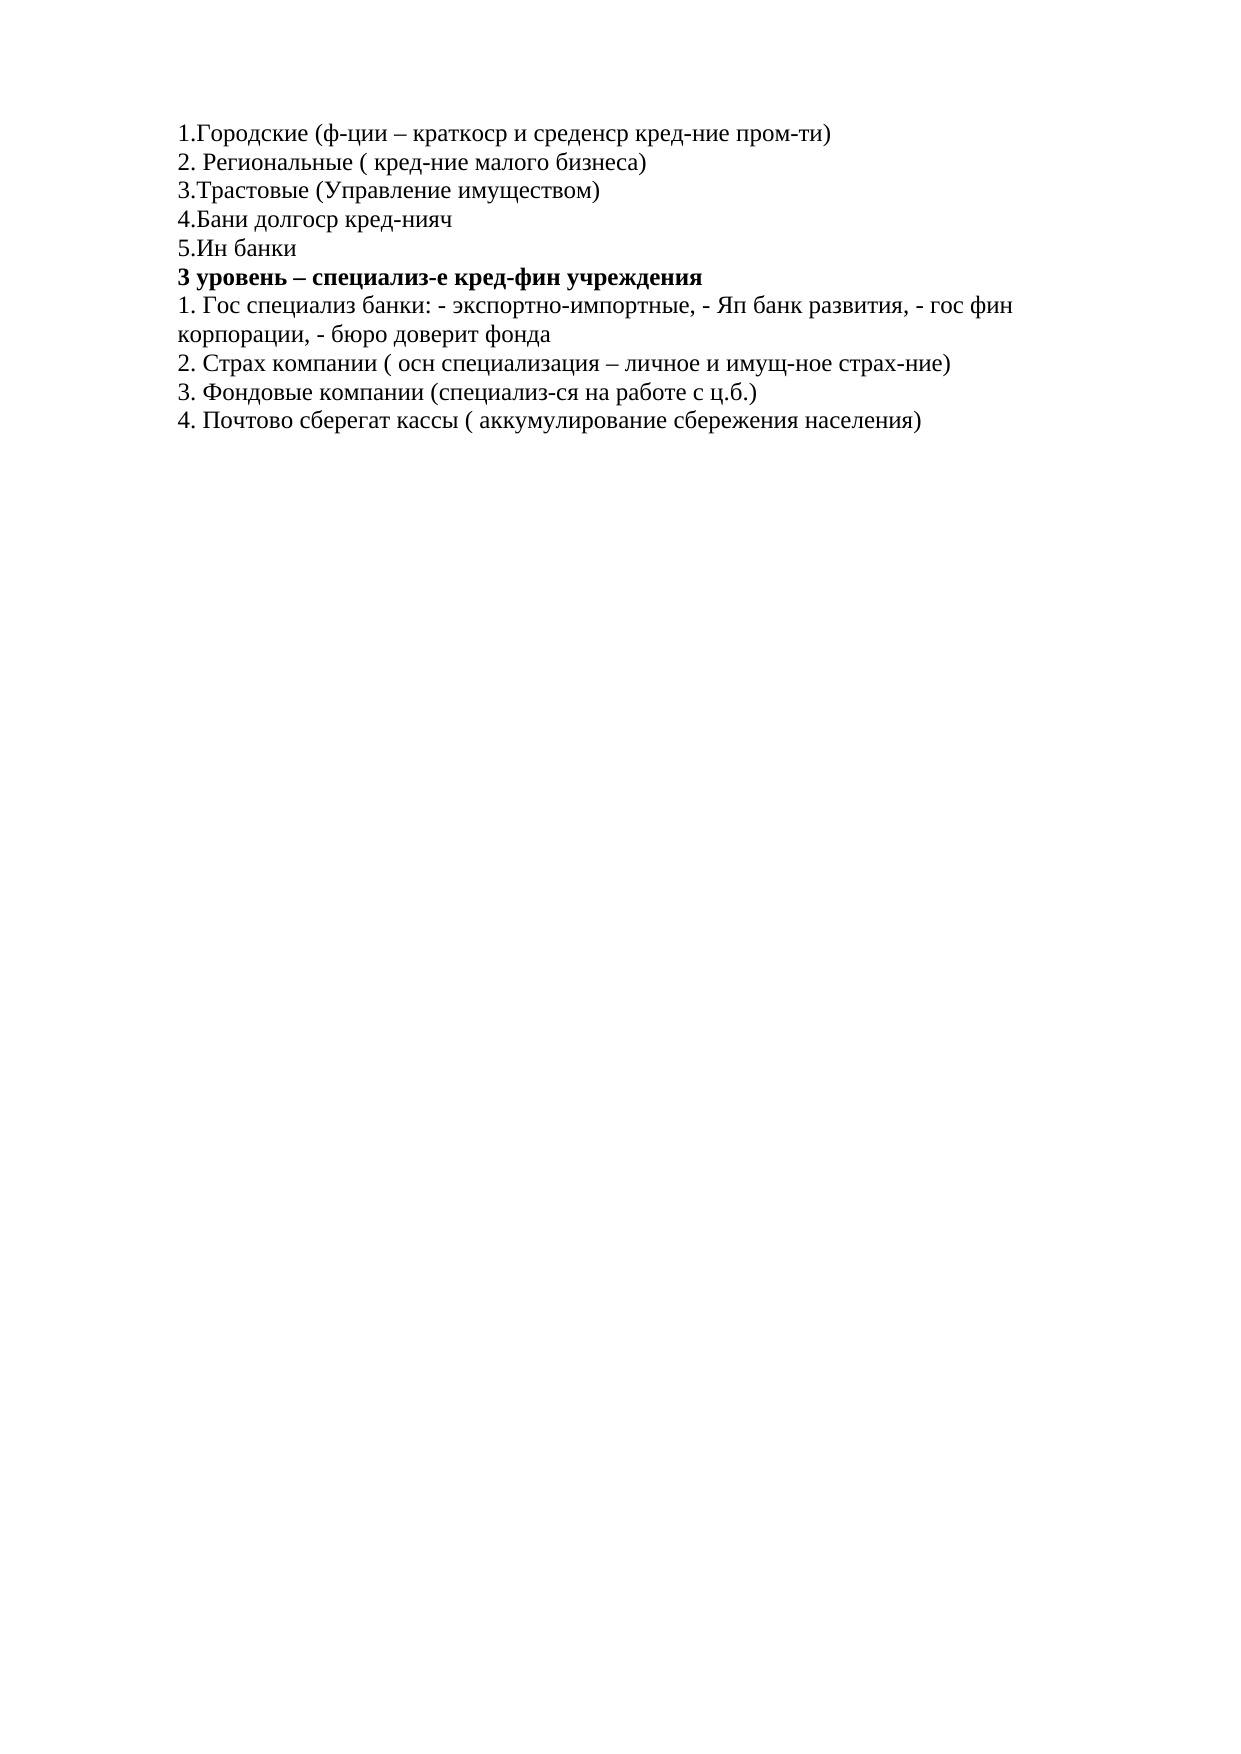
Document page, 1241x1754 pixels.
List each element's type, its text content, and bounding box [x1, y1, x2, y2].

text 5.Ин банки [177, 233, 1152, 262]
text 1.Городские (ф-ции – краткоср и среденср кред-ние пром-ти) [177, 118, 1152, 147]
text 3 уровень – специализ-е кред-фин учреждения [177, 262, 1152, 291]
text 4.Бани долгоср кред-нияч [177, 204, 1152, 233]
text 3. Фондовые компании (специализ-ся на работе с ц.б.) [177, 377, 1152, 406]
text 4. Почтово сберегат кассы ( аккумулирование сбережения населения) [177, 406, 1152, 434]
text 2. Страх компании ( осн специализация – личное и имущ-ное страх-ние) [177, 348, 1152, 377]
text 2. Региональные ( кред-ние малого бизнеса) [177, 147, 1152, 176]
text 3.Трастовые (Управление имуществом) [177, 176, 1152, 204]
text 1. Гос специализ банки: - экспортно-импортные, - Яп банк развития, - гос фин корпорации, - бюро доверит фонда [177, 291, 1152, 348]
